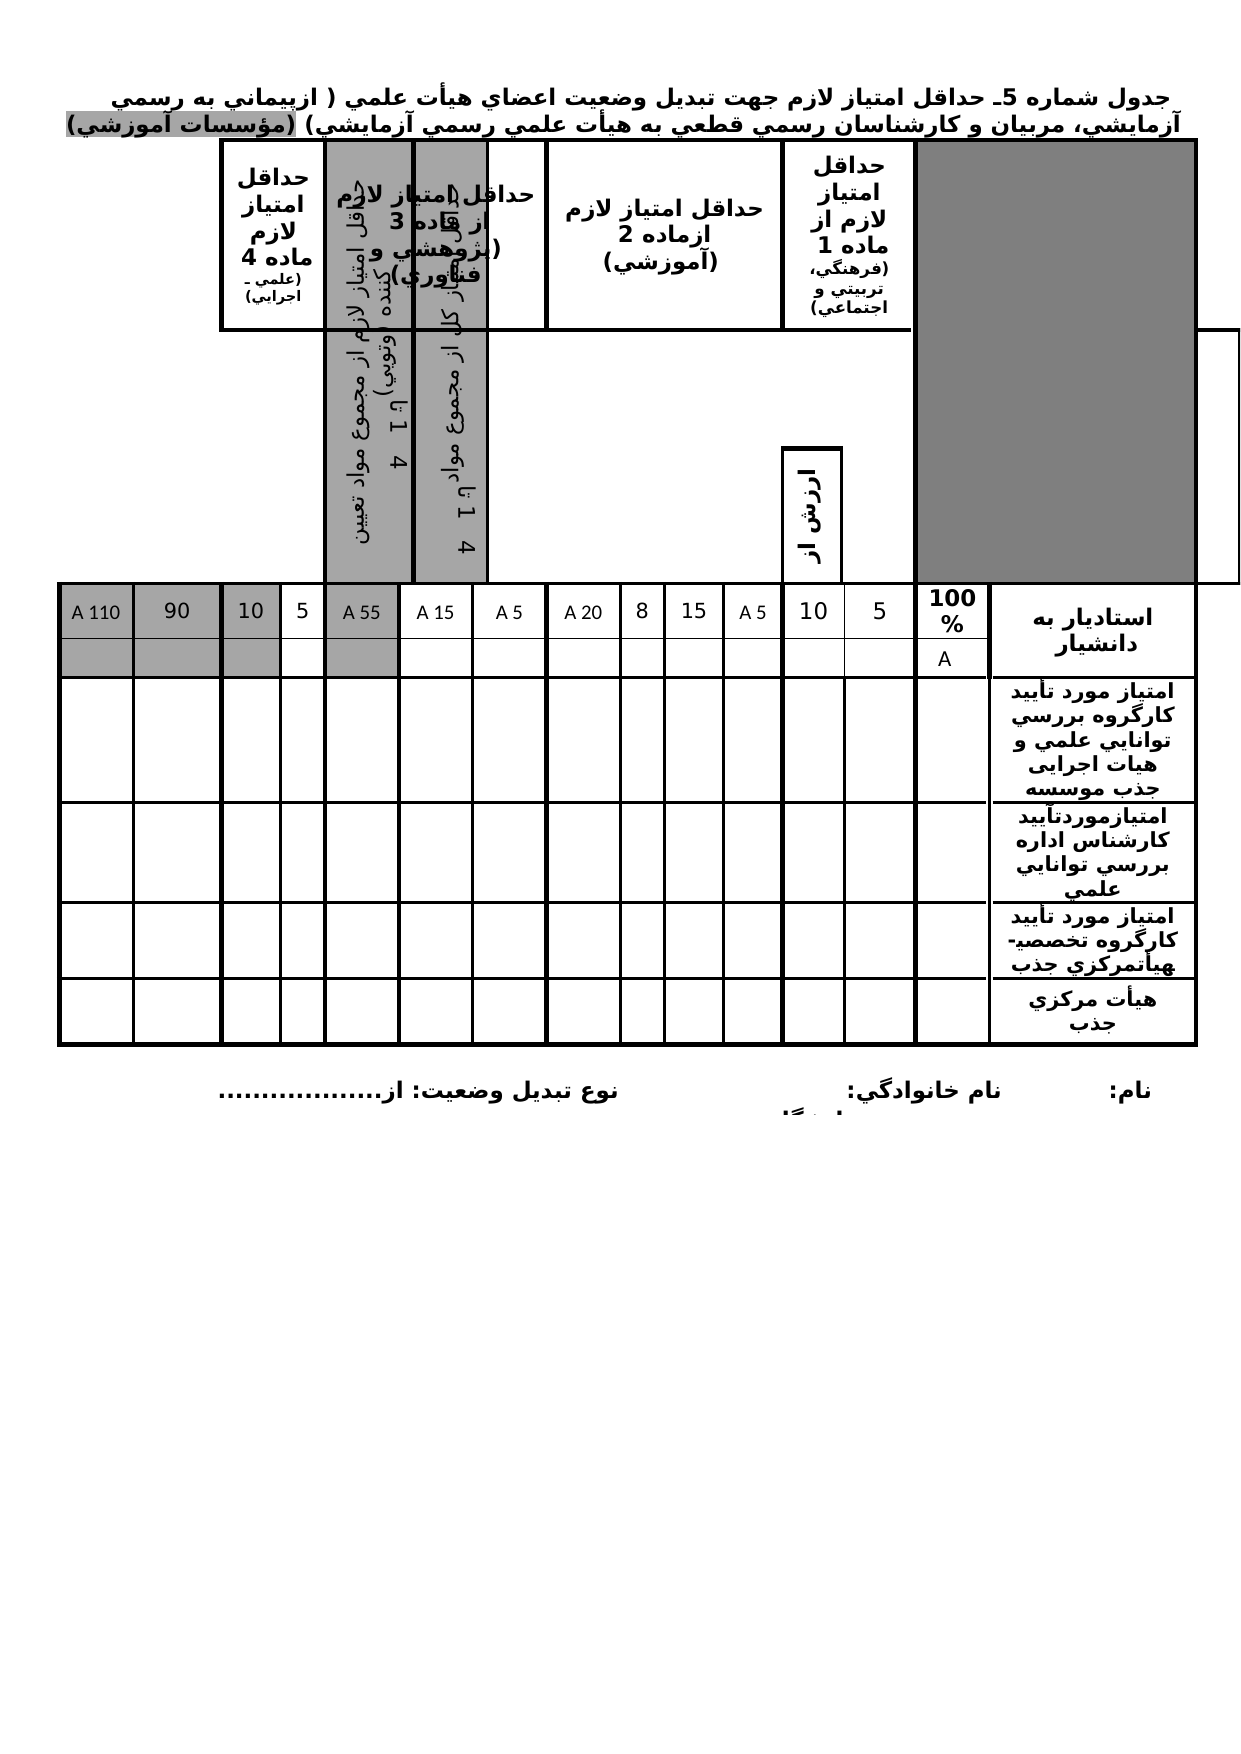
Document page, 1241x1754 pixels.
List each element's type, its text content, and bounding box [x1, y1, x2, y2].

table_cell [135, 639, 219, 676]
table_cell [785, 804, 843, 901]
table_cell 8 [622, 585, 663, 638]
table_cell امتياز مورد تأييد كارگروه بررسي توانايي علمي و هیات اجرایی جذب موسسه [991, 677, 1194, 801]
table_cell [549, 980, 619, 1042]
table_cell [918, 801, 988, 901]
table_header حداقل امتياز لازم از ماده 1 (فرهنگي، تربيتي و اجتماعي) [785, 142, 913, 328]
table_cell [666, 804, 722, 901]
table_cell [549, 804, 619, 901]
table_cell [622, 904, 663, 977]
table_cell [474, 639, 544, 676]
table_cell [282, 804, 323, 901]
table_header حداقل امتياز لازم ازماده 2 (آموزشي) [549, 142, 780, 328]
table_cell A 110 [62, 585, 132, 638]
table_header حداقل امتياز كل از مجموع مواد 1 تا4 [416, 142, 486, 328]
table_cell ارزش از 20 [784, 451, 840, 582]
table_cell [62, 804, 132, 901]
table_cell [785, 980, 843, 1042]
table_cell 90 [135, 585, 219, 638]
table_cell 10 [785, 585, 844, 638]
table_cell [401, 804, 471, 901]
table_cell [846, 804, 913, 901]
table_cell [135, 980, 219, 1042]
table_cell A 20 [549, 585, 619, 638]
table_cell [846, 679, 913, 801]
table_cell [725, 904, 780, 977]
table_cell [327, 804, 397, 901]
table_cell [549, 639, 619, 676]
table_cell A 5 [474, 585, 544, 638]
table_cell A 5 [725, 585, 780, 638]
table_cell [62, 980, 132, 1042]
table_cell امتياز مورد تأييد كارگروه تخصصيهيأتمركزي جذب [991, 901, 1194, 977]
table_cell [666, 639, 722, 676]
table_cell [327, 904, 397, 977]
table_cell [62, 679, 132, 801]
table_cell [622, 639, 663, 676]
table_cell [224, 639, 279, 676]
table_header [918, 142, 1194, 582]
table_cell [785, 904, 843, 977]
table_cell [725, 679, 780, 801]
table_cell [846, 980, 913, 1042]
table_cell [327, 980, 397, 1042]
table_cell [282, 639, 323, 676]
table_cell هيأت مركزي جذب [991, 977, 1194, 1042]
table_cell [846, 904, 913, 977]
table_cell [401, 980, 471, 1042]
table_cell [474, 980, 544, 1042]
table_cell [62, 639, 132, 676]
table_cell [282, 904, 323, 977]
table_cell [282, 679, 323, 801]
table_cell 15 [666, 585, 722, 638]
table_cell امتيازموردتآييد كارشناس اداره بررسي توانايي علمي [991, 801, 1194, 901]
table_cell [666, 904, 722, 977]
text جدول شماره 5ـ حداقل امتياز لازم جهت تبديل وضعيت اعضاي هيأت علمي ( ازپيماني به رسمي آزمايشي، مربيان و كارشناسان رسمي قطعي به هيأت علمي رسمي آزمايشي) (مؤسسات آموزشي) [59, 84, 1181, 137]
table_cell [845, 639, 913, 676]
table_cell [327, 679, 397, 801]
table_header حداقل امتياز لازم ماده 4 (علمي ـ اجرايي) [224, 142, 323, 328]
table_cell [224, 679, 279, 801]
table_cell [622, 980, 663, 1042]
table_cell استاديار به دانشيار [992, 585, 1194, 676]
table_cell [666, 980, 722, 1042]
table_cell [725, 639, 780, 676]
table_cell [135, 904, 219, 977]
table_cell 5 [845, 585, 913, 638]
table_header حداقل امتياز لازم از مجموع مواد تعيين كننده (وتويي) 1 تا4 [327, 332, 411, 582]
table_cell [918, 676, 988, 801]
table_cell [918, 901, 988, 977]
table_cell A 5 [918, 639, 987, 676]
table_cell [725, 980, 780, 1042]
table_cell 5 [282, 585, 323, 638]
table_cell 100% [918, 585, 987, 638]
table_cell [474, 904, 544, 977]
table_cell [474, 804, 544, 901]
table_cell [401, 679, 471, 801]
table_header حداقل امتياز لازم از ماده 3 (پژوهشي و فناوري) [489, 142, 544, 328]
table_cell [785, 639, 844, 676]
table_cell [474, 679, 544, 801]
table_cell [666, 679, 722, 801]
table_cell [401, 904, 471, 977]
table_cell A 55 [327, 585, 397, 638]
table_cell [62, 904, 132, 977]
table_cell [918, 977, 988, 1042]
table_cell [785, 679, 843, 801]
table_cell [622, 679, 663, 801]
table_cell [135, 679, 219, 801]
table_cell [224, 804, 279, 901]
table_cell [549, 904, 619, 977]
table_cell A 15 [401, 585, 471, 638]
table_cell [549, 679, 619, 801]
table_cell [327, 639, 397, 676]
table_cell [282, 980, 323, 1042]
table_cell 10 [224, 585, 279, 638]
table_cell [622, 804, 663, 901]
table_cell [401, 639, 471, 676]
table_cell [224, 904, 279, 977]
table_header حداقل امتياز كل از مجموع مواد 1 تا4 [416, 332, 486, 582]
table_cell [725, 804, 780, 901]
table_header حداقل امتياز لازم از مجموع مواد تعيين كننده (وتويي) 1 تا4 [327, 142, 411, 328]
table_cell [135, 804, 219, 901]
table_cell [224, 980, 279, 1042]
